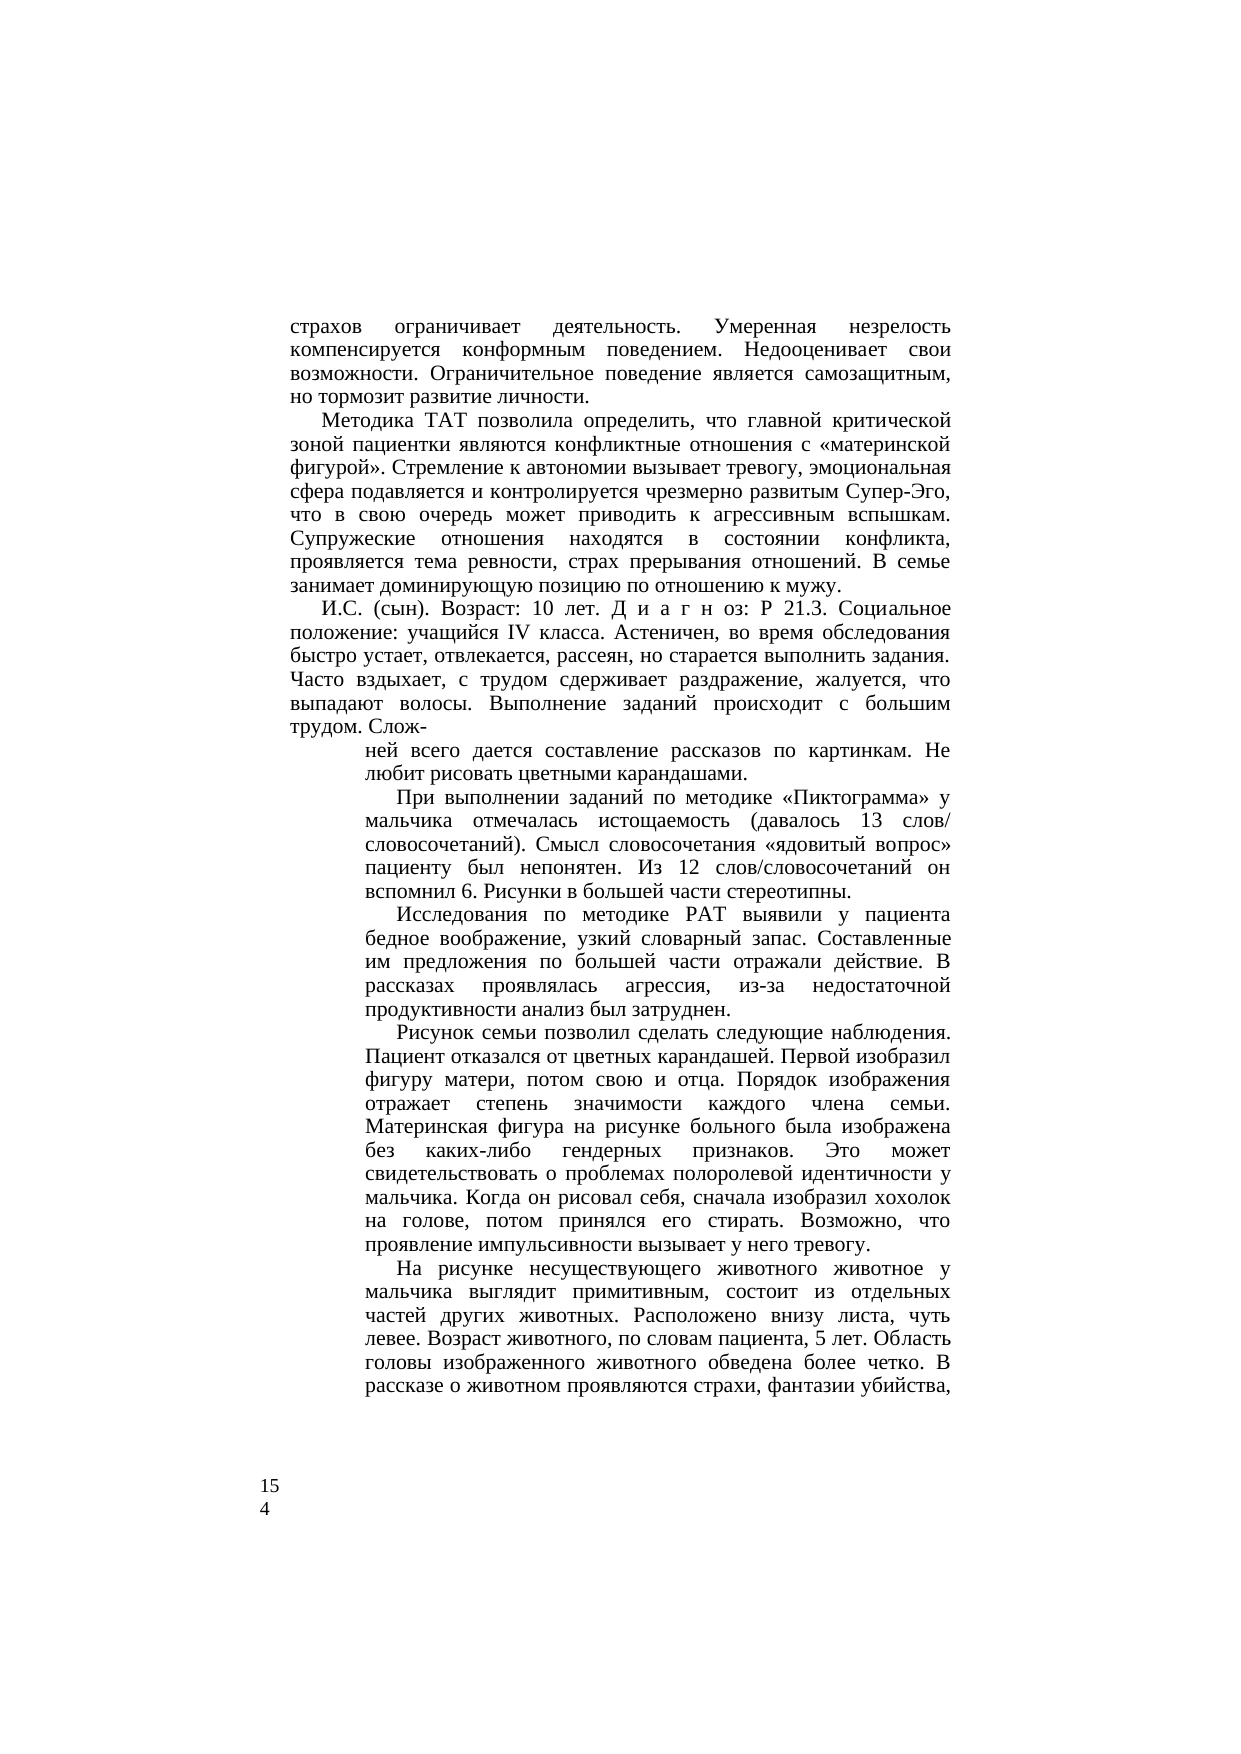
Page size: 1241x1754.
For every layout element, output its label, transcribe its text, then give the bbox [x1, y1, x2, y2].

text Исследования по методике РАТ выявили у пациента бедное воображение, узкий словарный запас. Составленные им предложения по большей части отражали действие. В рассказах проявлялась агрессия, из-за недостаточной продуктивности анализ был затруднен. [365, 903, 951, 1021]
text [365, 1256, 951, 1397]
text ней всего дается составление рассказов по картинкам. Не любит рисовать цветными карандашами. [365, 738, 951, 785]
text Методика ТАТ позволила определить, что главной критической зоной пациентки являются конфликтные отношения с «материнской фигурой». Стремление к автономии вызывает тревогу, эмоциональная сфера подавляется и контролируется чрезмерно развитым Супер-Эго, что в свою очередь может приводить к агрессивным вспышкам. Супружеские отношения находятся в состоянии конфликта, проявляется тема ревности, страх прерывания отношений. В семье занимает доминирующую позицию по отношению к мужу. [290, 409, 951, 597]
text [290, 314, 951, 409]
text При выполнении заданий по методике «Пиктограмма» у мальчика отмечалась истощаемость (давалось 13 слов/ словосочетаний). Смысл словосочетания «ядовитый вопрос» пациенту был непонятен. Из 12 слов/словосочетаний он вспомнил 6. Рисунки в большей части стереотипны. [365, 785, 951, 903]
text И.С. (сын). Возраст: 10 лет. Д и а г н оз: Р 21.3. Социальное положение: учащийся IV класса. Астеничен, во время обследования быстро устает, отвлекается, рассеян, но старается выполнить задания. Часто вздыхает, с трудом сдерживает раздражение, жалуется, что выпадают волосы. Выполнение заданий происходит с большим трудом. Слож- [290, 597, 951, 738]
text Рисунок семьи позволил сделать следующие наблюдения. Пациент отказался от цветных карандашей. Первой изобразил фигуру матери, потом свою и отца. Порядок изображения отражает степень значимости каждого члена семьи. Материнская фигура на рисунке больного была изображена без каких-либо гендерных признаков. Это может свидетельствовать о проблемах полоролевой идентичности у мальчика. Когда он рисовал себя, сначала изобразил хохолок на голове, потом принялся его стирать. Возможно, что проявление импульсивности вызывает у него тревогу. [365, 1021, 951, 1256]
